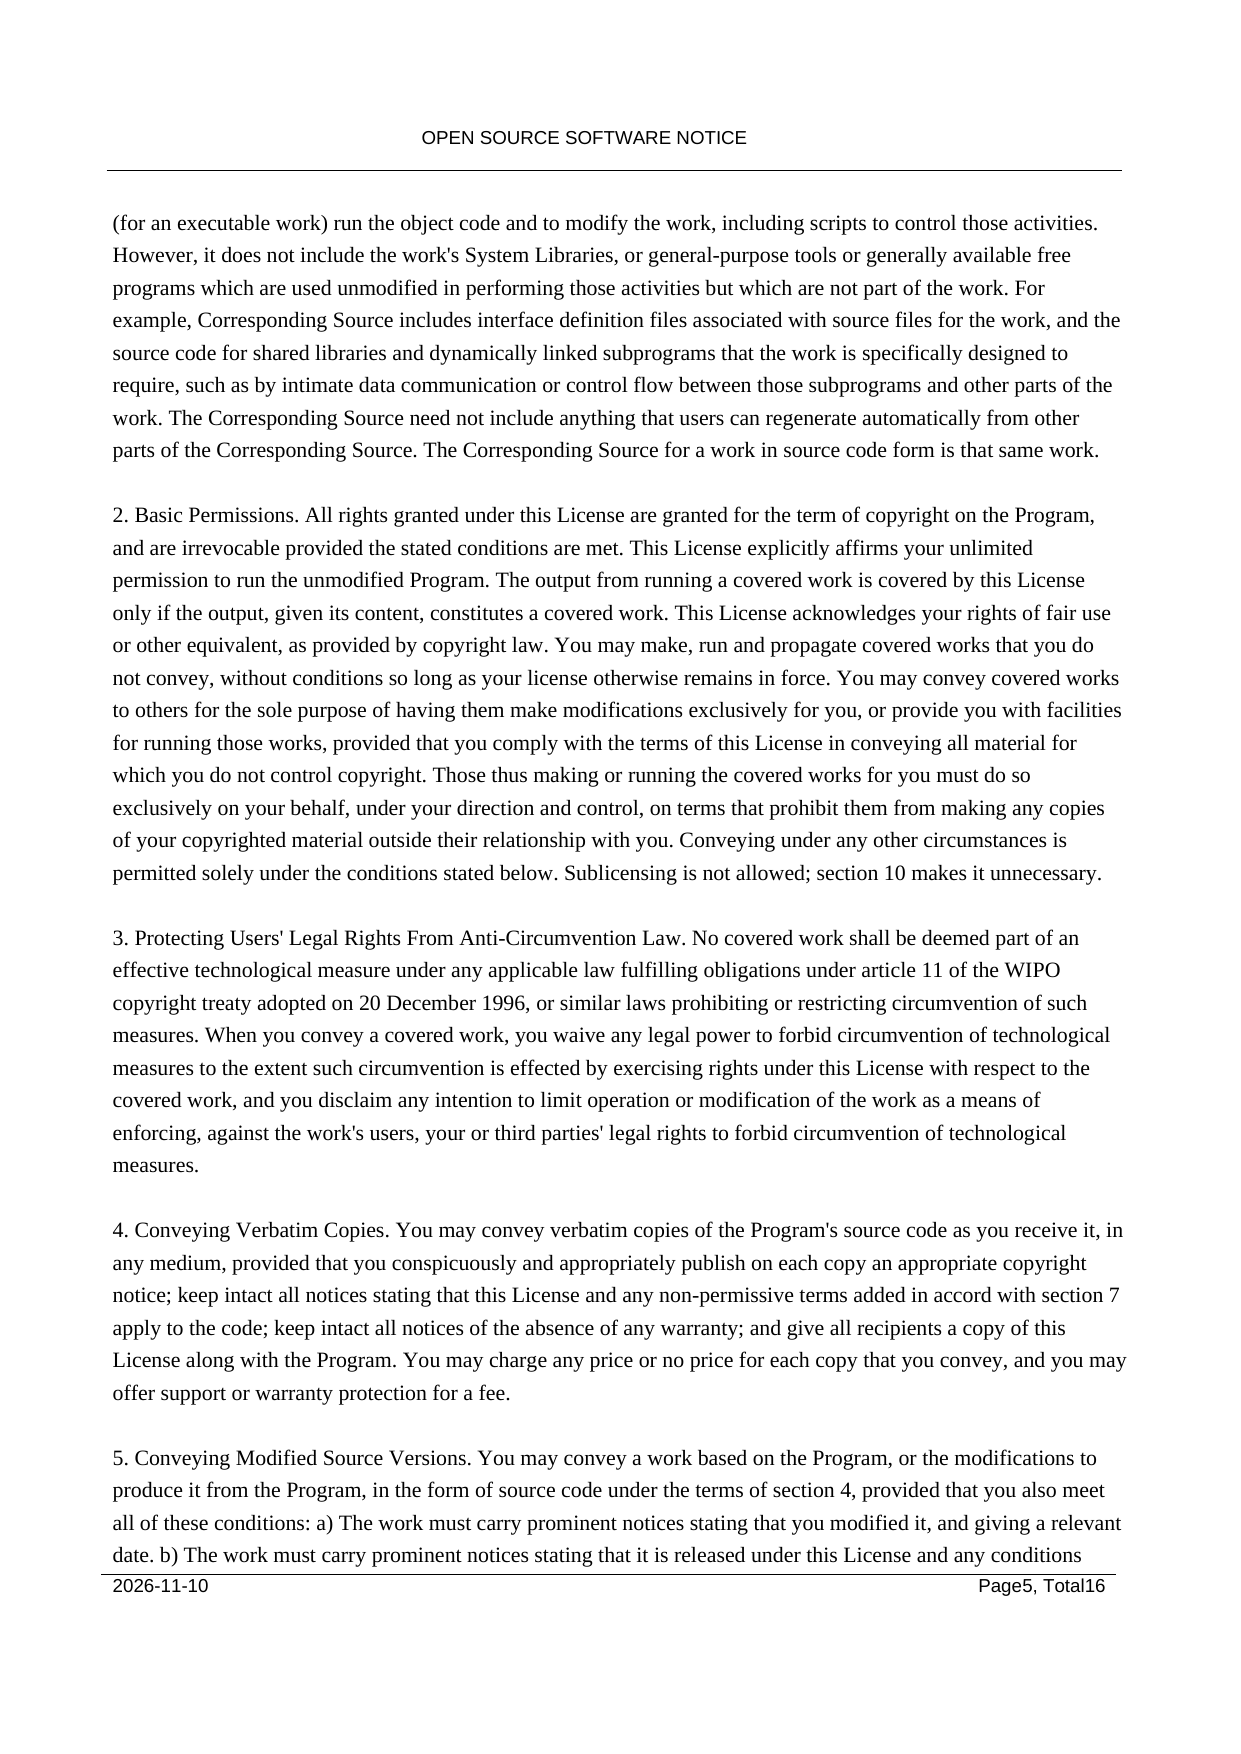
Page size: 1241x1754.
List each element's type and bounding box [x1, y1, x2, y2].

text [112, 206, 1128, 1571]
